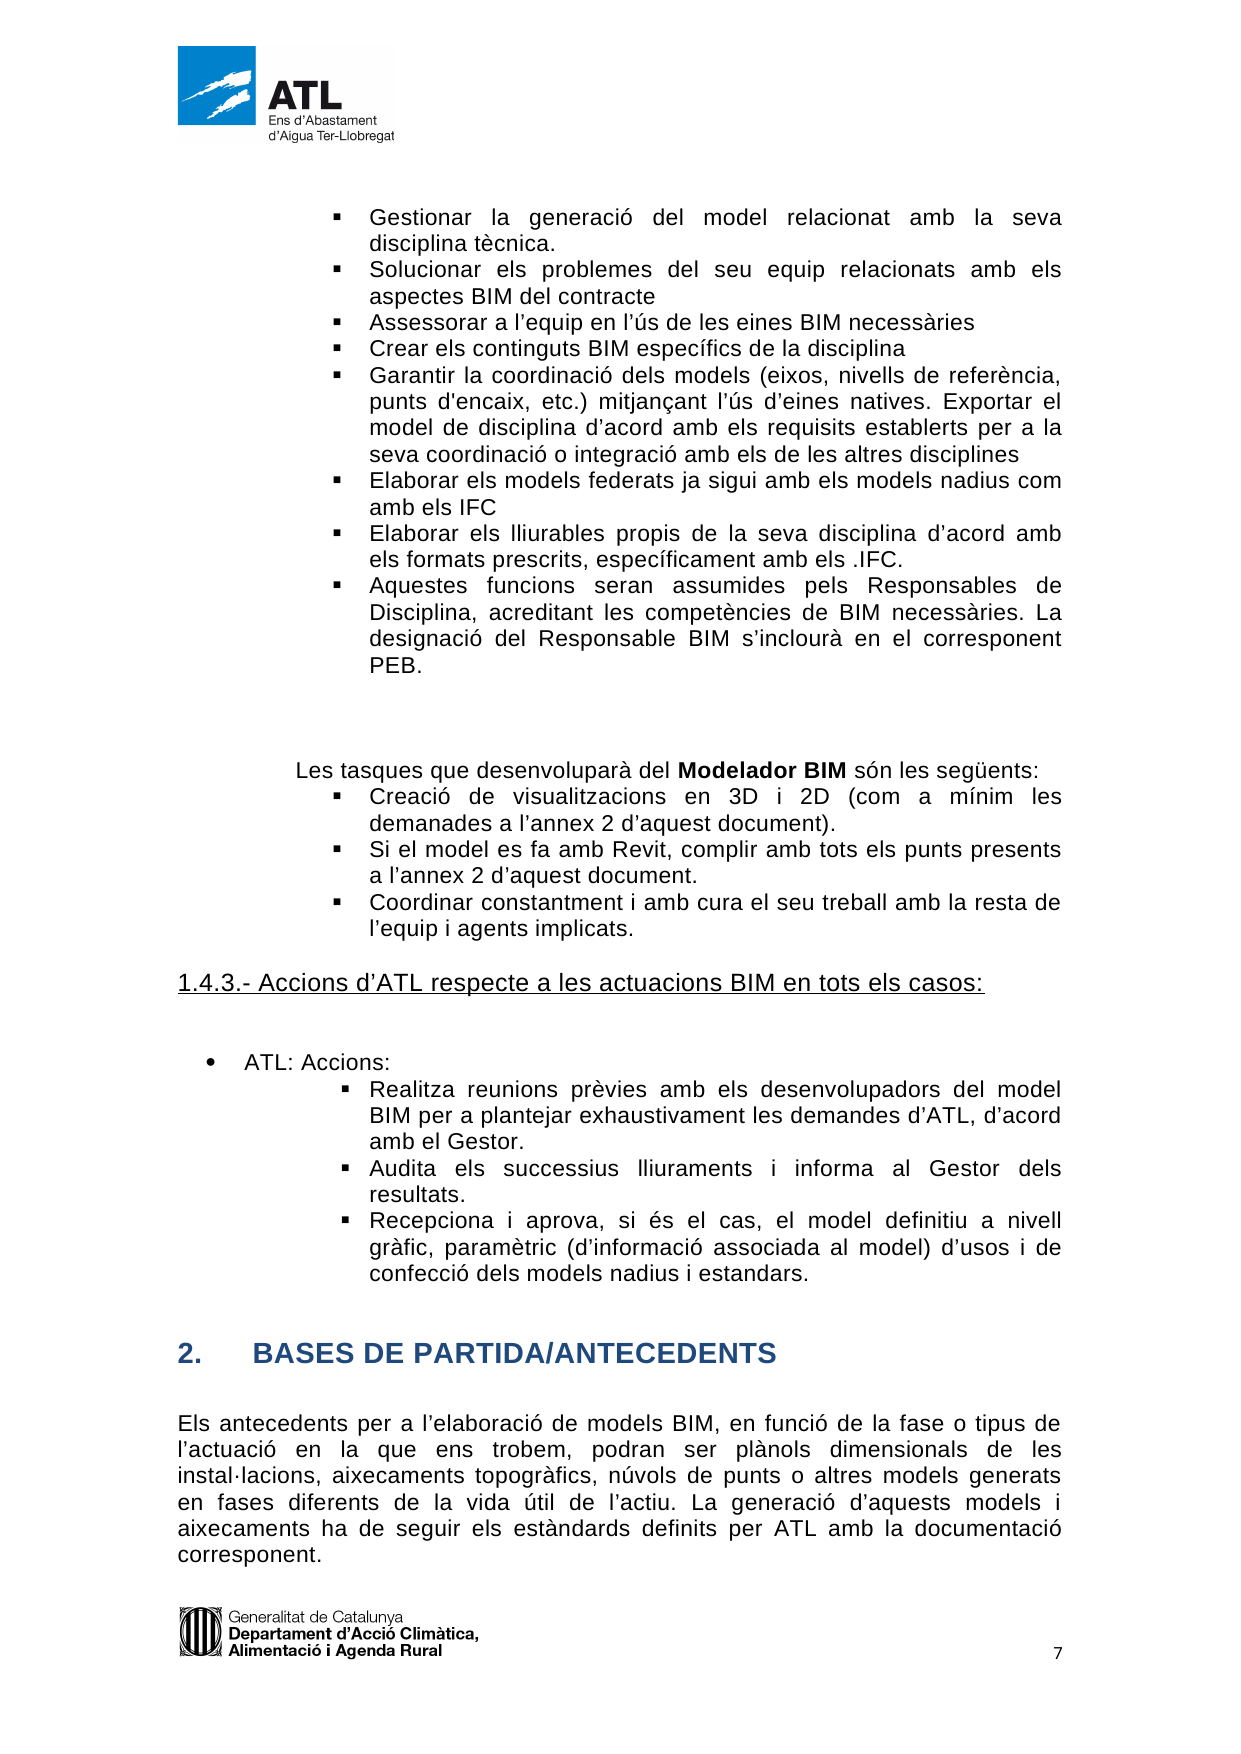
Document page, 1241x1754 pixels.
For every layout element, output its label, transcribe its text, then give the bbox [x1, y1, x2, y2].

subtitle BASES DE PARTIDA/ANTECEDENTS [177, 1336, 1063, 1370]
list Creació de visualitzacions en 3D i 2D (com a mínim les demanades a l’annex 2 d’aquest document). [332, 783, 1063, 836]
list Garantir la coordinació dels models (eixos, nivells de referència, punts d'encaix, etc.) mitjançant l’ús d’eines natives. Exportar el model de disciplina d’acord amb els requisits establerts per a la seva coordinació o integració amb els de les altres disciplines [332, 362, 1063, 467]
list Assessorar a l’equip en l’ús de les eines BIM necessàries [332, 309, 1063, 335]
text 1.4.3.- Accions d’ATL respecte a les actuacions BIM en tots els casos: [177, 968, 1063, 997]
picture [177, 1606, 481, 1660]
list Solucionar els problemes del seu equip relacionats amb els aspectes BIM del contracte [332, 256, 1063, 309]
list Crear els continguts BIM específics de la disciplina [332, 335, 1063, 362]
picture [177, 46, 394, 143]
list Gestionar la generació del model relacionat amb la seva disciplina tècnica. [332, 203, 1063, 256]
list Elaborar els models federats ja sigui amb els models nadius com amb els IFC [332, 467, 1063, 520]
list Coordinar constantment i amb cura el seu treball amb la resta de l’equip i agents implicats. [332, 889, 1063, 941]
list Audita els successius lliuraments i informa al Gestor dels resultats. [340, 1155, 1063, 1207]
list ATL: Accions: [207, 1049, 1063, 1076]
list Si el model es fa amb Revit, complir amb tots els punts presents a l’annex 2 d’aquest document. [332, 836, 1063, 889]
list Les tasques que desenvoluparà del Modelador BIM són les següents: [295, 757, 1063, 783]
list Aquestes funcions seran assumides pels Responsables de Disciplina, acreditant les competències de BIM necessàries. La designació del Responsable BIM s’inclourà en el corresponent PEB. [332, 572, 1063, 678]
list Recepciona i aprova, si és el cas, el model definitiu a nivell gràfic, paramètric (d’informació associada al model) d’usos i de confecció dels models nadius i estandars. [340, 1207, 1063, 1286]
text Els antecedents per a l’elaboració de models BIM, en funció de la fase o tipus de l’actuació en la que ens trobem, podran ser plànols dimensionals de les instal·lacions, aixecaments topogràfics, núvols de punts o altres models generats en fases diferents de la vida útil de l’actiu. La generació d’aquests models i aixecaments ha de seguir els estàndards definits per ATL amb la documentació corresponent. [177, 1409, 1063, 1568]
list Realitza reunions prèvies amb els desenvolupadors del model BIM per a plantejar exhaustivament les demandes d’ATL, d’acord amb el Gestor. [340, 1076, 1063, 1155]
list Elaborar els lliurables propis de la seva disciplina d’acord amb els formats prescrits, específicament amb els .IFC. [332, 520, 1063, 572]
